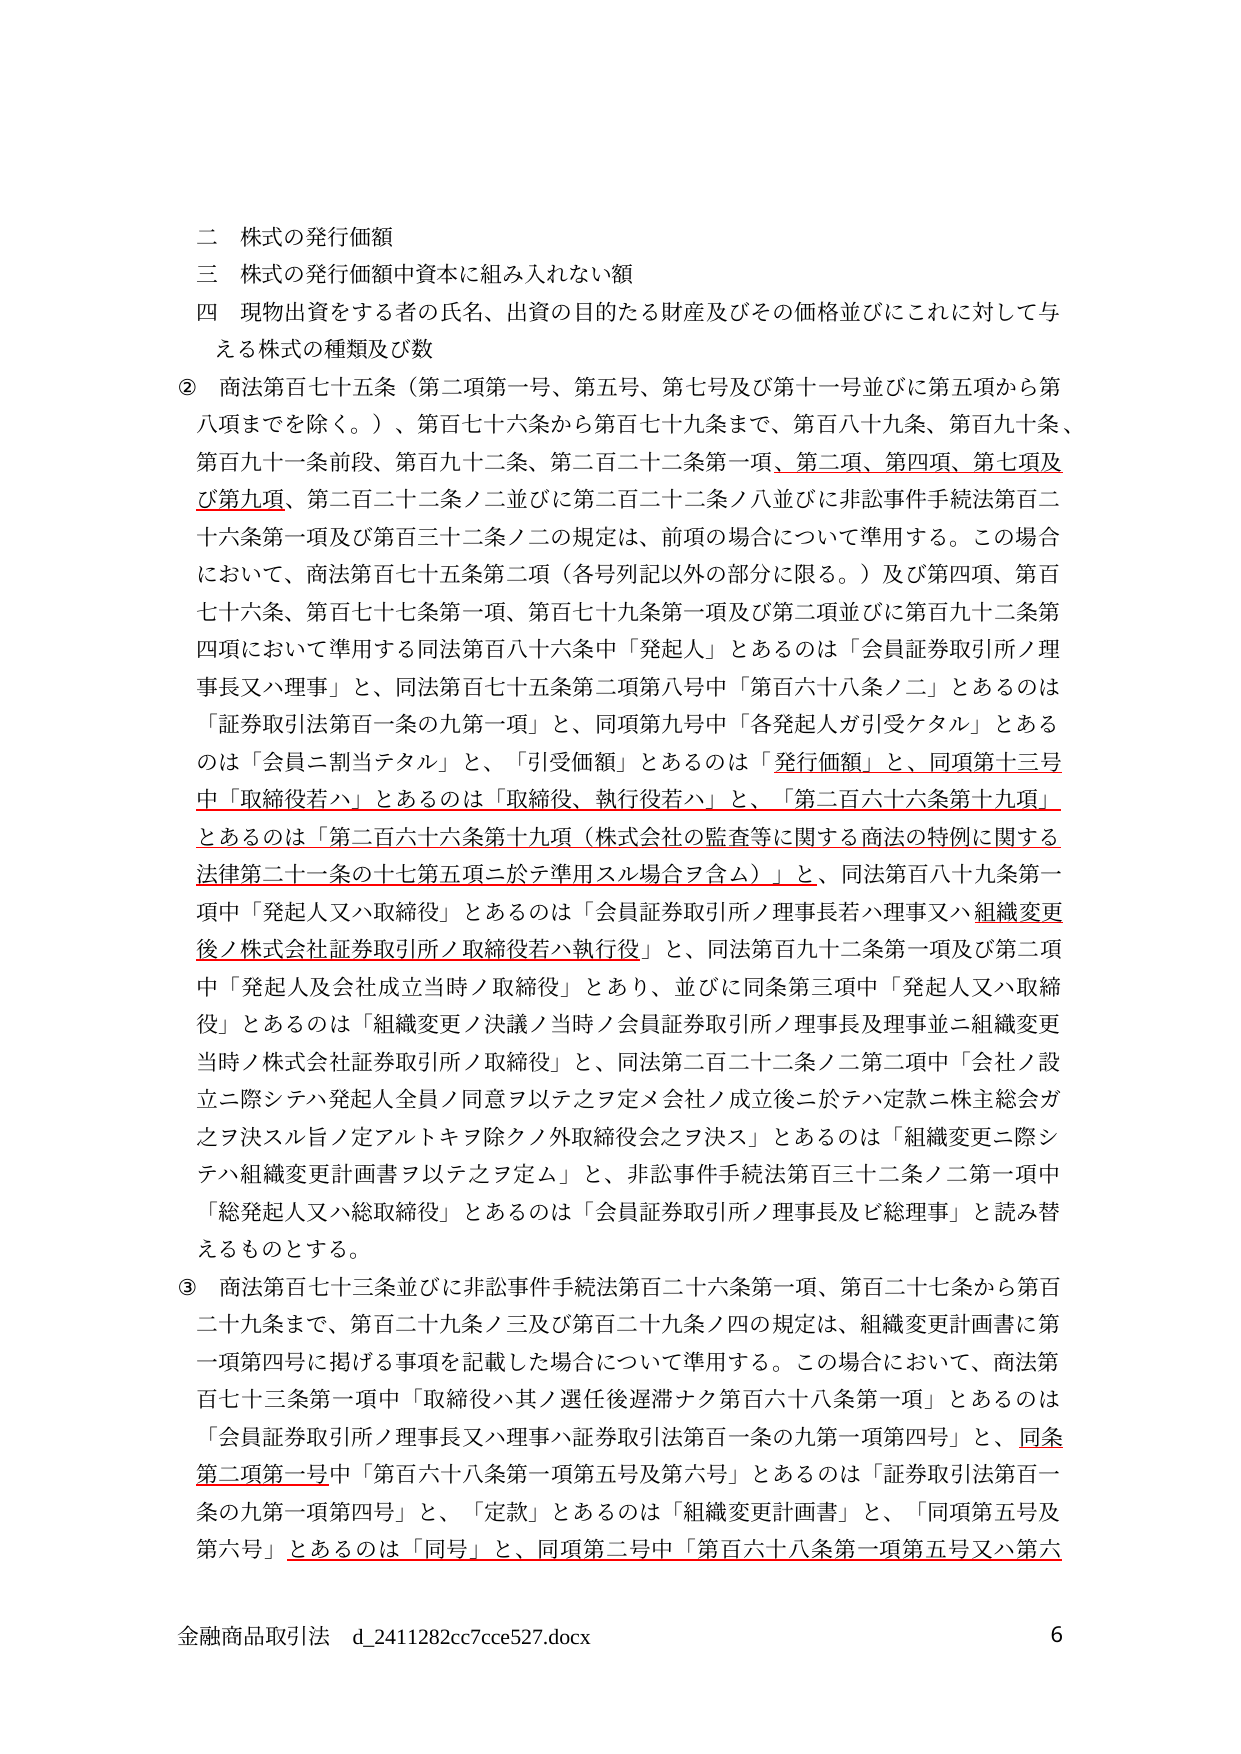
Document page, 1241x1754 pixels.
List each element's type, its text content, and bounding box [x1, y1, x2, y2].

text 三 株式の発行価額中資本に組み入れない額 [196, 254, 1063, 292]
text 四 現物出資をする者の氏名、出資の目的たる財産及びその価格並びにこれに対して与える株式の種類及び数 [196, 292, 1063, 367]
text ② 商法第百七十五条（第二項第一号、第五号、第七号及び第十一号並びに第五項から第八項までを除く。）、第百七十六条から第百七十九条まで、第百八十九条、第百九十条、第百九十一条前段、第百九十二条、第二百二十二条第一項、第二項、第四項、第七項及び第九項、第二百二十二条ノ二並びに第二百二十二条ノ八並びに非訟事件手続法第百二十六条第一項及び第百三十二条ノ二の規定は、前項の場合について準用する。この場合において、商法第百七十五条第二項（各号列記以外の部分に限る。）及び第四項、第百七十六条、第百七十七条第一項、第百七十九条第一項及び第二項並びに第百九十二条第四項において準用する同法第百八十六条中「発起人」とあるのは「会員証券取引所ノ理事長又ハ理事」と、同法第百七十五条第二項第八号中「第百六十八条ノ二」とあるのは「証券取引法第百一条の九第一項」と、同項第九号中「各発起人ガ引受ケタル」とあるのは「会員ニ割当テタル」と、「引受価額」とあるのは「発行価額」と、同項第十三号中「取締役若ハ」とあるのは「取締役、執行役若ハ」と、「第二百六十六条第十九項」とあるのは「第二百六十六条第十九項（株式会社の監査等に関する商法の特例に関する法律第二十一条の十七第五項ニ於テ準用スル場合ヲ含ム）」と、同法第百八十九条第一項中「発起人又ハ取締役」とあるのは「会員証券取引所ノ理事長若ハ理事又ハ組織変更後ノ株式会社証券取引所ノ取締役若ハ執行役」と、同法第百九十二条第一項及び第二項中「発起人及会社成立当時ノ取締役」とあり、並びに同条第三項中「発起人又ハ取締役」とあるのは「組織変更ノ決議ノ当時ノ会員証券取引所ノ理事長及理事並ニ組織変更当時ノ株式会社証券取引所ノ取締役」と、同法第二百二十二条ノ二第二項中「会社ノ設立ニ際シテハ発起人全員ノ同意ヲ以テ之ヲ定メ会社ノ成立後ニ於テハ定款ニ株主総会ガ之ヲ決スル旨ノ定アルトキヲ除クノ外取締役会之ヲ決ス」とあるのは「組織変更ニ際シテハ組織変更計画書ヲ以テ之ヲ定ム」と、非訟事件手続法第百三十二条ノ二第一項中「総発起人又ハ総取締役」とあるのは「会員証券取引所ノ理事長及ビ総理事」と読み替えるものとする。 [177, 367, 1063, 1267]
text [177, 1267, 1063, 1567]
text 二 株式の発行価額 [196, 217, 1063, 254]
